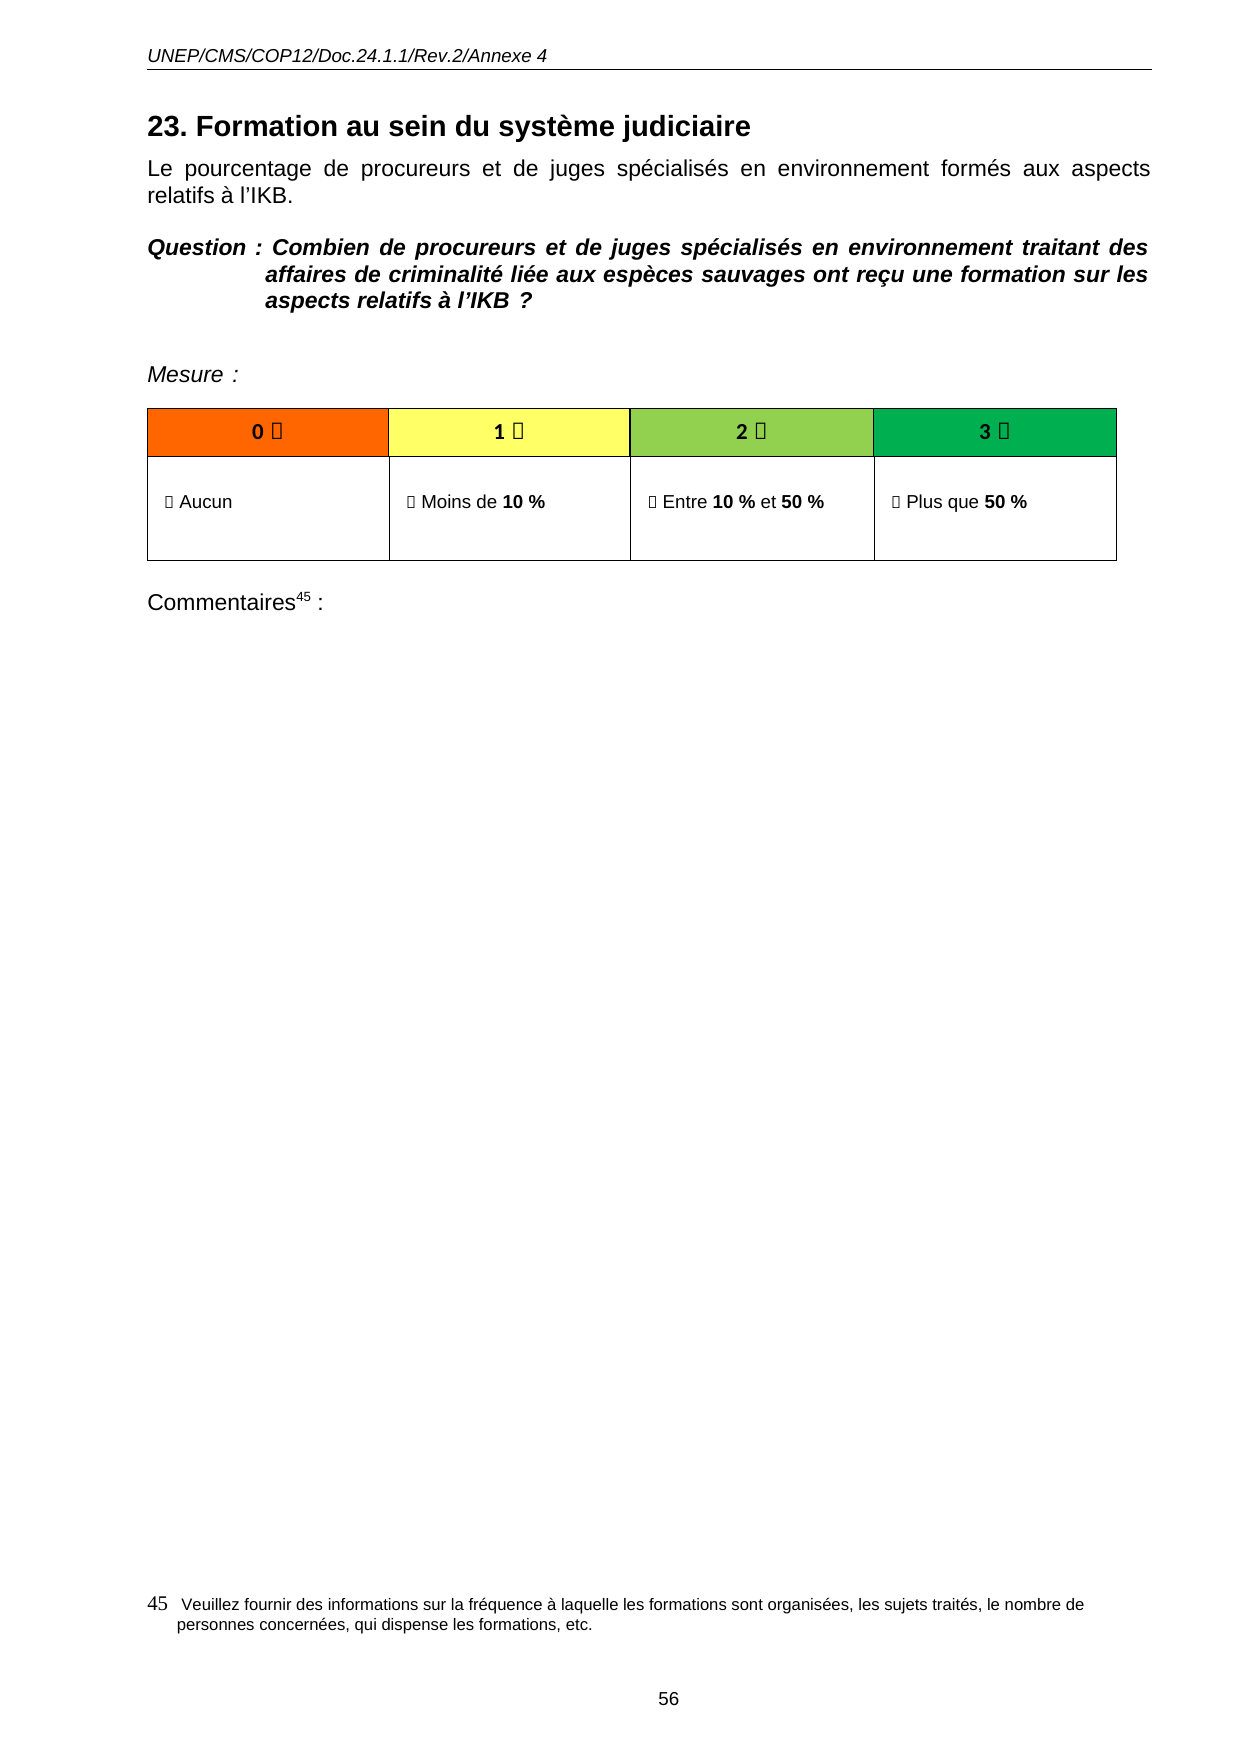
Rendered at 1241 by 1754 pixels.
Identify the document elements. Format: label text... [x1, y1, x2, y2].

table_cell 􁃱 Entre 10 % et 50 % [631, 457, 874, 560]
text Le pourcentage de procureurs et de juges spécialisés en environnement formés aux aspects relatifs à l’IKB. [147, 155, 1152, 208]
table_header 1 􀜆 [389, 409, 629, 456]
table_cell 􁃱 Plus que 50 % [875, 457, 1116, 560]
table_cell 􁃱 Aucun [148, 457, 389, 560]
text 23. Formation au sein du système judiciaire [147, 109, 1152, 143]
text Commentaires : [147, 589, 1152, 615]
text Mesure : [147, 361, 1152, 387]
text Question : Combien de procureurs et de juges spécialisés en environnement traitant des affaires de criminalité liée aux espèces sauvages ont reçu une formation sur les aspects relatifs à l’IKB ? [147, 234, 1152, 313]
table_header 0 􀜆 [148, 409, 388, 456]
table_cell 􁃱 Moins de 10 % [390, 457, 630, 560]
table_header 3 􀜆 [874, 409, 1116, 456]
table_header 2 􀜆 [631, 409, 873, 456]
